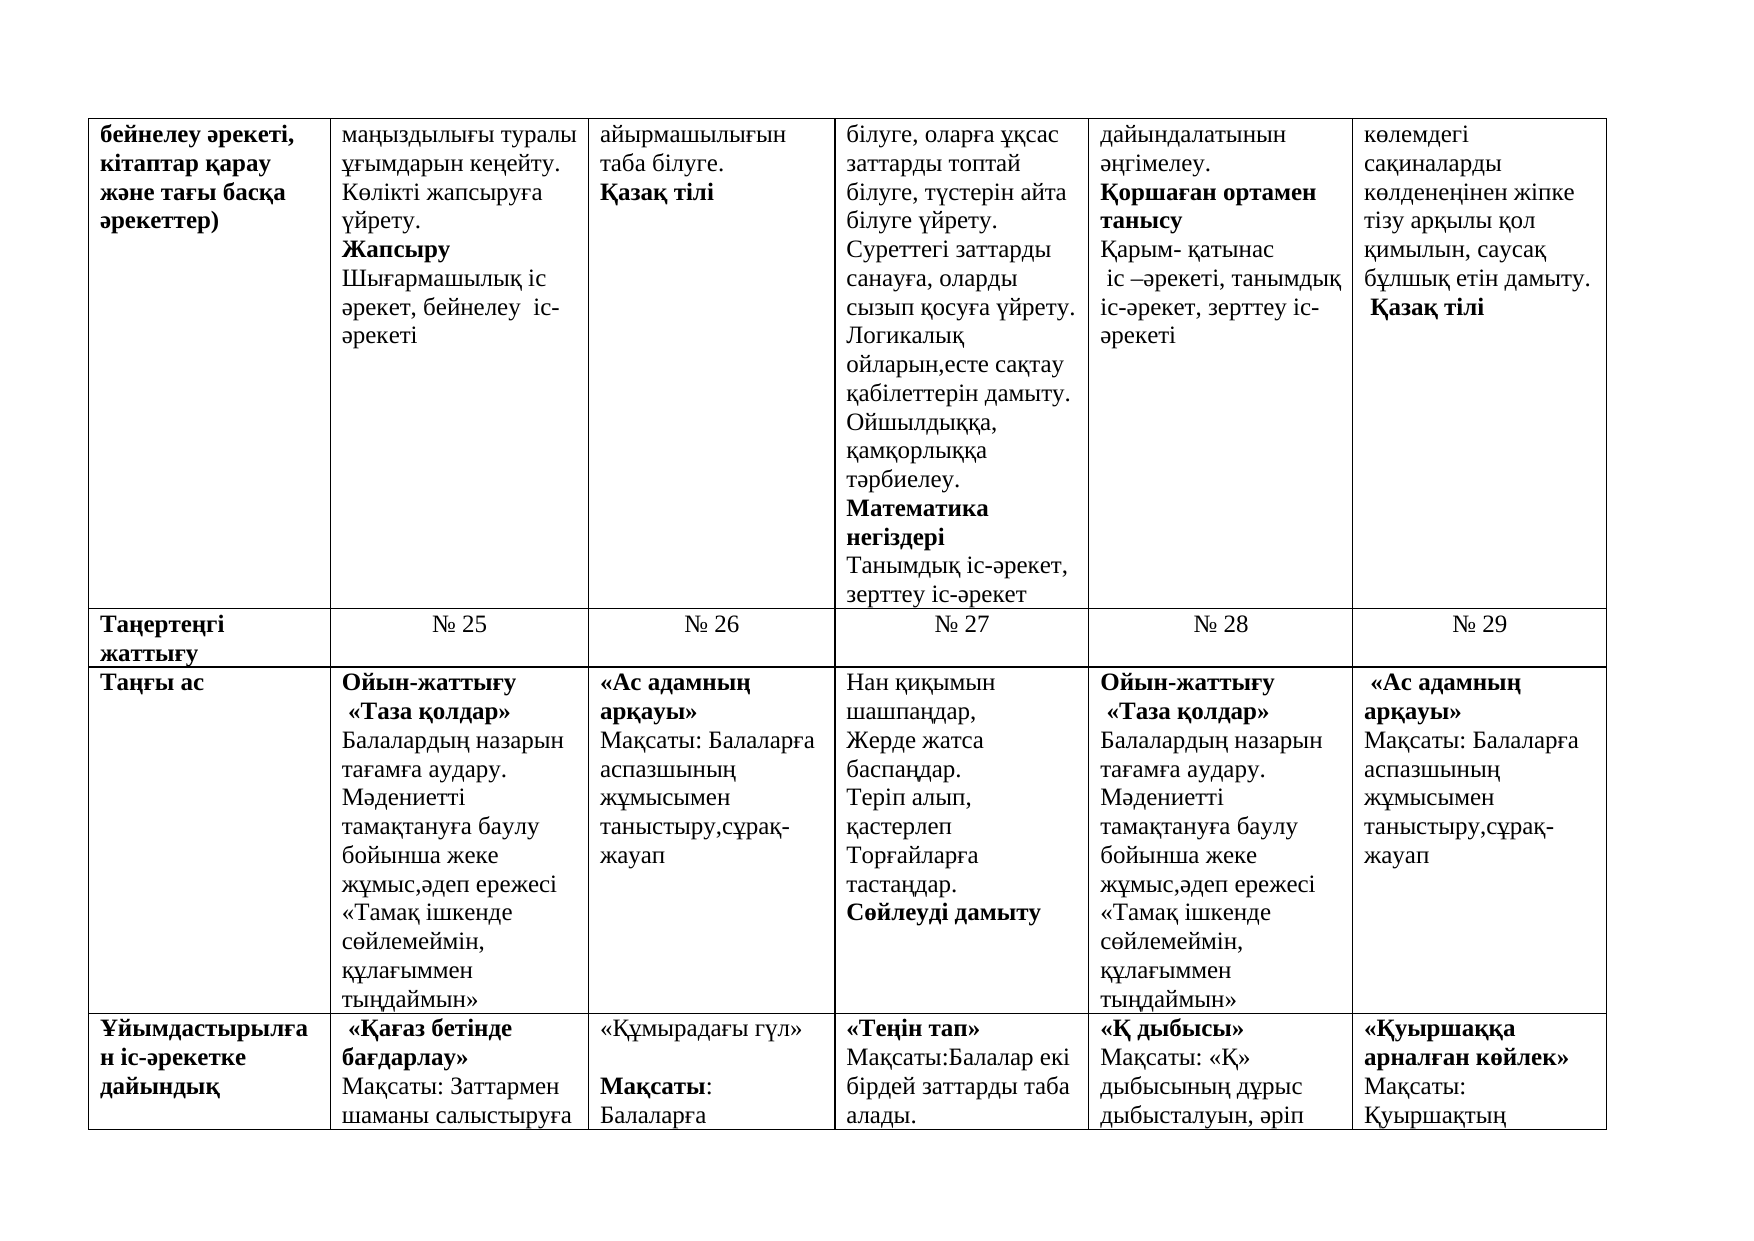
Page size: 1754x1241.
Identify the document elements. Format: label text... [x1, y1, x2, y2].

table_cell Ойын-жаттығу «Таза қолдар» Балалардың назарын тағамға аудару. Мәдениетті тамақтануға баулу бойынша жеке жұмыс,әдеп ережесі «Тамақ ішкенде сөйлемеймін, құлағыммен тыңдаймын» [331, 668, 588, 1012]
table_cell № 25 [331, 609, 588, 666]
table_cell № 29 [1353, 609, 1606, 666]
table_cell Таңертеңгі жаттығу [89, 609, 330, 666]
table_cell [89, 1014, 330, 1128]
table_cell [1089, 119, 1352, 608]
table_cell № 27 [836, 609, 1088, 666]
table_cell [1089, 1014, 1352, 1128]
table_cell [331, 119, 588, 608]
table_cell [1353, 1014, 1606, 1128]
table_cell «Ас адамның арқауы» Мақсаты: Балаларға аспазшының жұмысымен таныстыру,сұрақ-жауап [589, 668, 834, 1012]
table_cell Нан қиқымын шашпаңдар, Жерде жатса баспаңдар. Теріп алып, қастерлеп Торғайларға тастаңдар. Сөйлеуді дамыту [836, 668, 1088, 1012]
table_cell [589, 119, 834, 608]
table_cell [331, 1014, 588, 1128]
table_cell Ойын-жаттығу «Таза қолдар» Балалардың назарын тағамға аудару. Мәдениетті тамақтануға баулу бойынша жеке жұмыс,әдеп ережесі «Тамақ ішкенде сөйлемеймін, құлағыммен тыңдаймын» [1089, 668, 1352, 1012]
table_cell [589, 1014, 834, 1128]
table_cell № 26 [589, 609, 834, 666]
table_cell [89, 119, 330, 608]
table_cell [836, 119, 1088, 608]
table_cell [836, 1014, 1088, 1128]
table_cell Таңғы ас [89, 668, 330, 1012]
table_cell «Ас адамның арқауы» Мақсаты: Балаларға аспазшының жұмысымен таныстыру,сұрақ-жауап [1353, 668, 1606, 1012]
table_cell № 28 [1089, 609, 1352, 666]
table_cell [1353, 119, 1606, 608]
